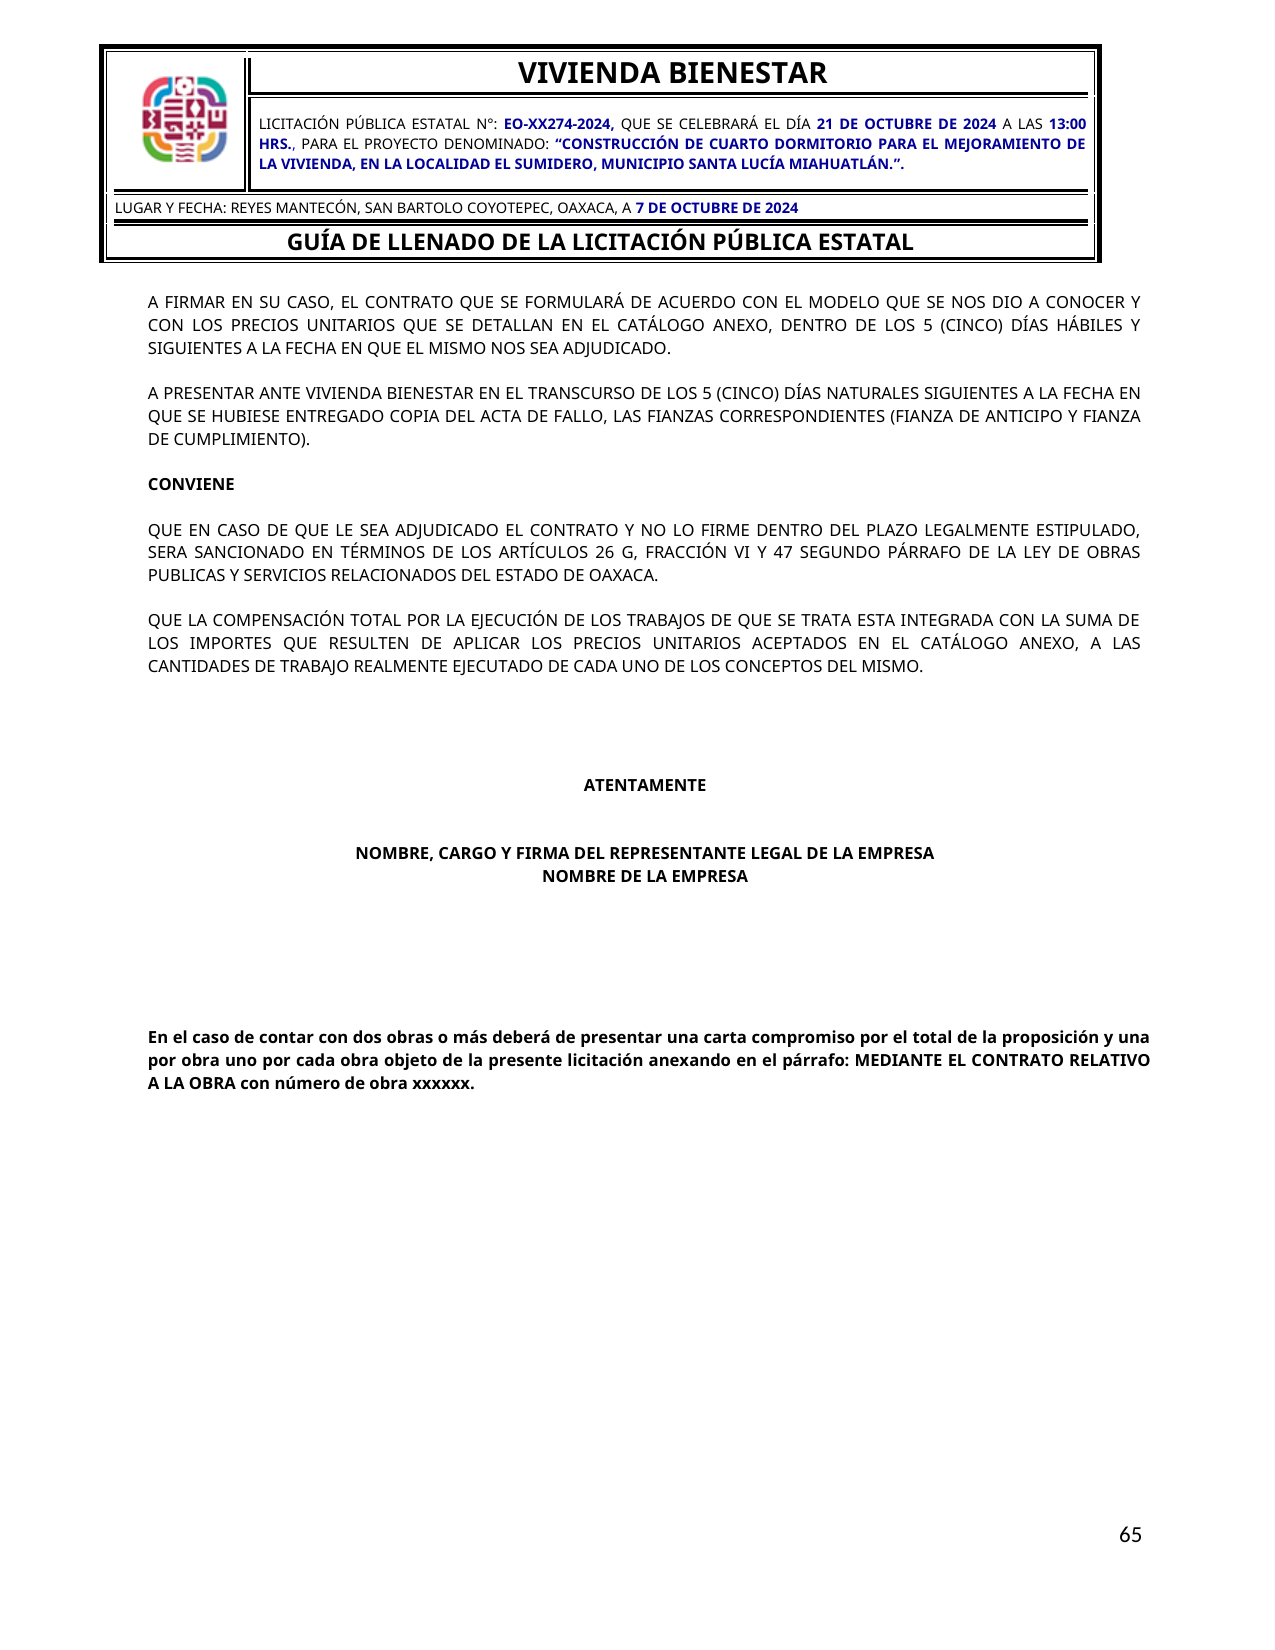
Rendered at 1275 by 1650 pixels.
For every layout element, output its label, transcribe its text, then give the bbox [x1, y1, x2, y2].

text QUE LA COMPENSACIÓN TOTAL POR LA EJECUCIÓN DE LOS TRABAJOS DE QUE SE TRATA ESTA INTEGRADA CON LA SUMA DE LOS IMPORTES QUE RESULTEN DE APLICAR LOS PRECIOS UNITARIOS ACEPTADOS EN EL CATÁLOGO ANEXO, A LAS CANTIDADES DE TRABAJO REALMENTE EJECUTADO DE CADA UNO DE LOS CONCEPTOS DEL MISMO. [148, 609, 1142, 677]
text A FIRMAR EN SU CASO, EL CONTRATO QUE SE FORMULARÁ DE ACUERDO CON EL MODELO QUE SE NOS DIO A CONOCER Y CON LOS PRECIOS UNITARIOS QUE SE DETALLAN EN EL CATÁLOGO ANEXO, DENTRO DE LOS 5 (CINCO) DÍAS HÁBILES Y SIGUIENTES A LA FECHA EN QUE EL MISMO NOS SEA ADJUDICADO. [148, 291, 1142, 359]
text NOMBRE DE LA EMPRESA [148, 864, 1142, 887]
text En el caso de contar con dos obras o más deberá de presentar una carta compromiso por el total de la proposición y una por obra uno por cada obra objeto de la presente licitación anexando en el párrafo: MEDIANTE EL CONTRATO RELATIVO A LA OBRA con número de obra xxxxxx. [148, 1026, 1152, 1094]
text CONVIENE [148, 473, 1142, 496]
picture [131, 68, 238, 168]
text QUE EN CASO DE QUE LE SEA ADJUDICADO EL CONTRATO Y NO LO FIRME DENTRO DEL PLAZO LEGALMENTE ESTIPULADO, SERA SANCIONADO EN TÉRMINOS DE LOS ARTÍCULOS 26 G, FRACCIÓN VI Y 47 SEGUNDO PÁRRAFO DE LA LEY DE OBRAS PUBLICAS Y SERVICIOS RELACIONADOS DEL ESTADO DE OAXACA. [148, 518, 1142, 586]
text A PRESENTAR ANTE VIVIENDA BIENESTAR EN EL TRANSCURSO DE LOS 5 (CINCO) DÍAS NATURALES SIGUIENTES A LA FECHA EN QUE SE HUBIESE ENTREGADO COPIA DEL ACTA DE FALLO, LAS FIANZAS CORRESPONDIENTES (FIANZA DE ANTICIPO Y FIANZA DE CUMPLIMIENTO). [148, 382, 1142, 450]
text ATENTAMENTE [148, 773, 1142, 796]
text NOMBRE, CARGO Y FIRMA DEL REPRESENTANTE LEGAL DE LA EMPRESA [148, 841, 1142, 864]
